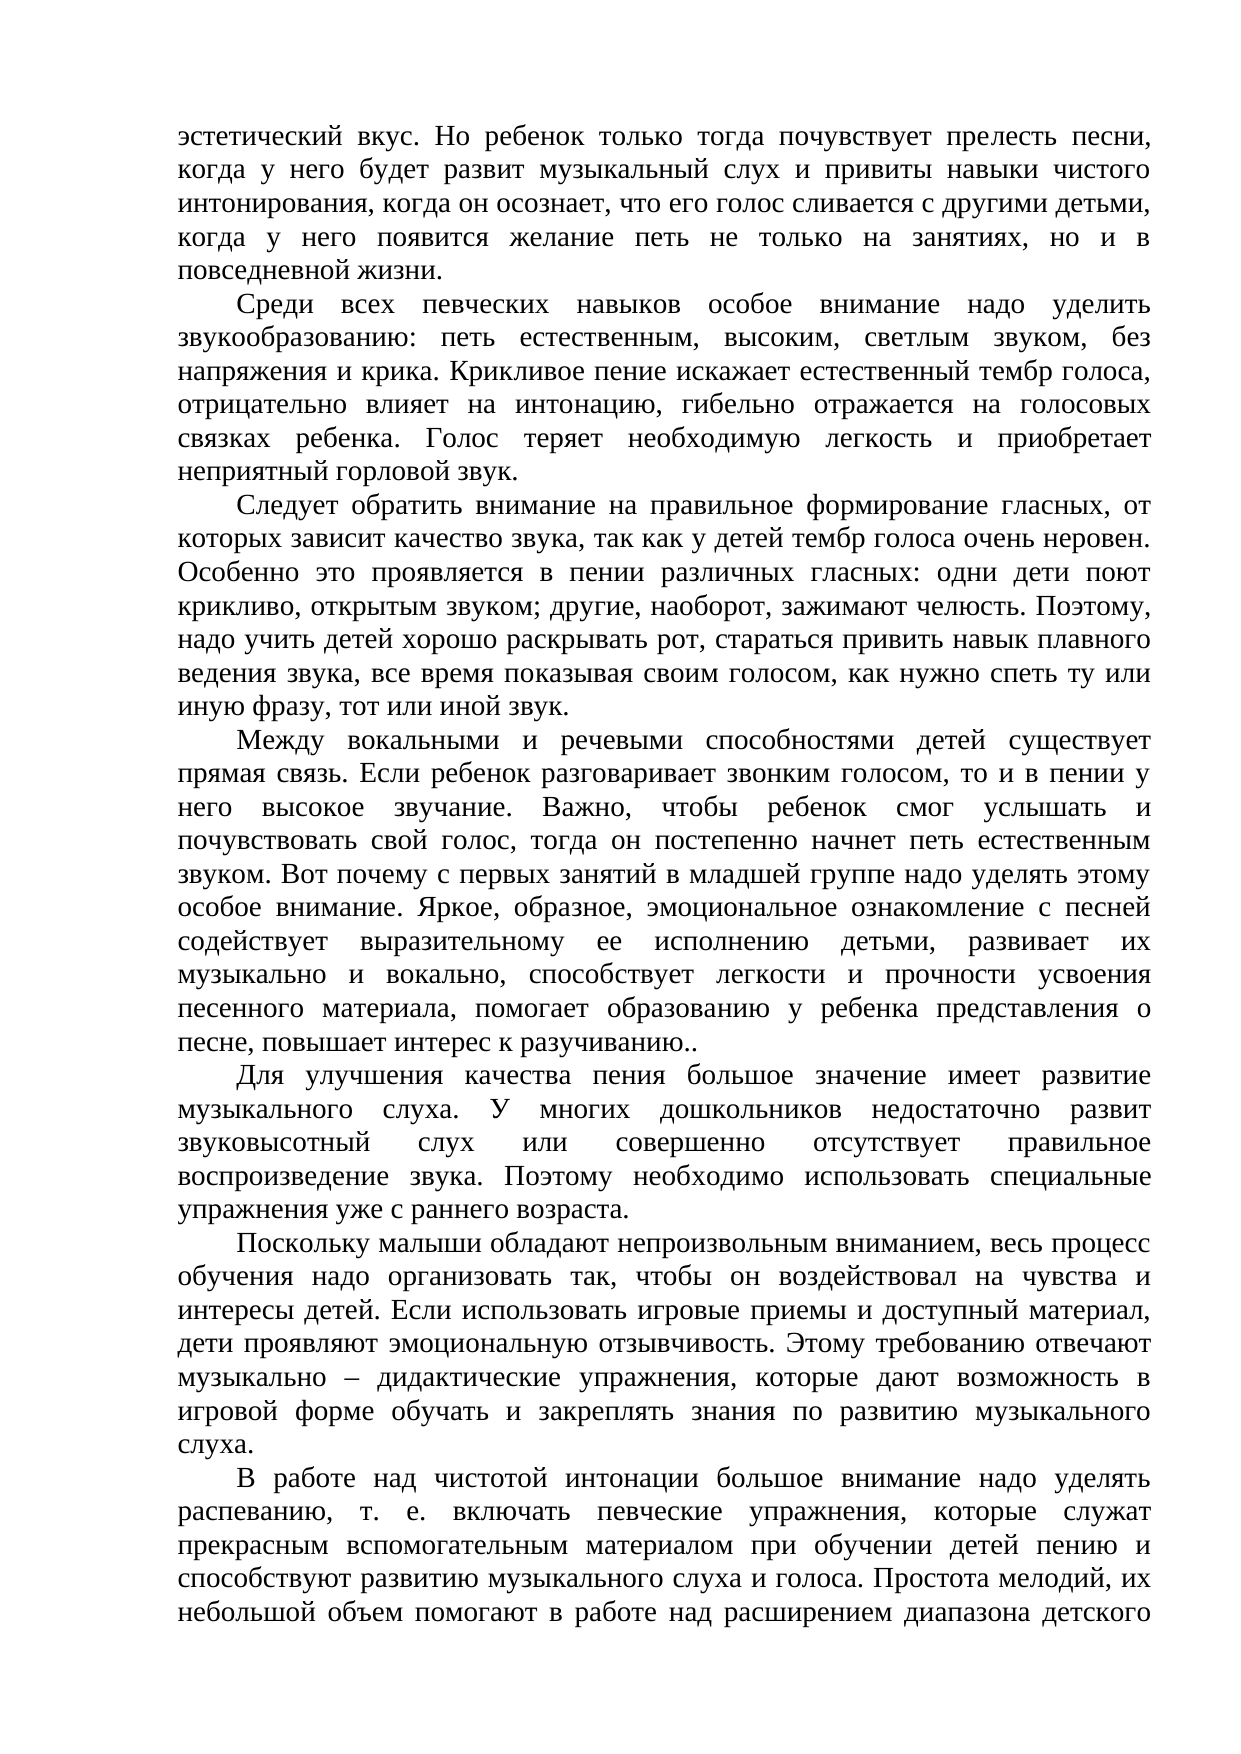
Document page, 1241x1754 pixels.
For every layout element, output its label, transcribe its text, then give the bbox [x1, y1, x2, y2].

text Между вокальными и речевыми способностями детей существует прямая связь. Если ребенок разговаривает звонким голосом, то и в пении у него высокое звучание. Важно, чтобы ребенок смог услышать и почувствовать свой голос, тогда он постепенно начнет петь естественным звуком. Вот почему с первых занятий в младшей группе надо уделять этому особое внимание. Яркое, образное, эмоциональное ознакомление с песней содействует выразительному ее исполнению детьми, развивает их музыкально и вокально, способствует легкости и прочности усвоения песенного материала, помогает образованию у ребенка представления о песне, повышает интерес к разучиванию.. [177, 722, 1152, 1057]
text Среди всех певческих навыков особое внимание надо уделить звукообразованию: петь естественным, высоким, светлым звуком, без напряжения и крика. Крикливое пение искажает естественный тембр голоса, отрицательно влияет на интонацию, гибельно отражается на голосовых связках ребенка. Голос теряет необходимую легкость и приобретает неприятный горловой звук. [177, 286, 1152, 487]
text Для улучшения качества пения большое значение имеет развитие музыкального слуха. У многих дошкольников недостаточно развит звуковысотный слух или совершенно отсутствует правильное воспроизведение звука. Поэтому необходимо использовать специальные упражнения уже с раннего возраста. [177, 1057, 1152, 1225]
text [177, 1460, 1152, 1627]
text Поскольку малыши обладают непроизвольным вниманием, весь процесс обучения надо организовать так, чтобы он воздействовал на чувства и интересы детей. Если использовать игровые приемы и доступный материал, дети проявляют эмоциональную отзывчивость. Этому требованию отвечают музыкально – дидактические упражнения, которые дают возможность в игровой форме обучать и закреплять знания по развитию музыкального слуха. [177, 1225, 1152, 1460]
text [177, 118, 1152, 286]
text Следует обратить внимание на правильное формирование гласных, от которых зависит качество звука, так как у детей тембр голоса очень неровен. Особенно это проявляется в пении различных гласных: одни дети поют крикливо, открытым звуком; другие, наоборот, зажимают челюсть. Поэтому, надо учить детей хорошо раскрывать рот, стараться привить навык плавного ведения звука, все время показывая своим голосом, как нужно спеть ту или иную фразу, тот или иной звук. [177, 487, 1152, 722]
